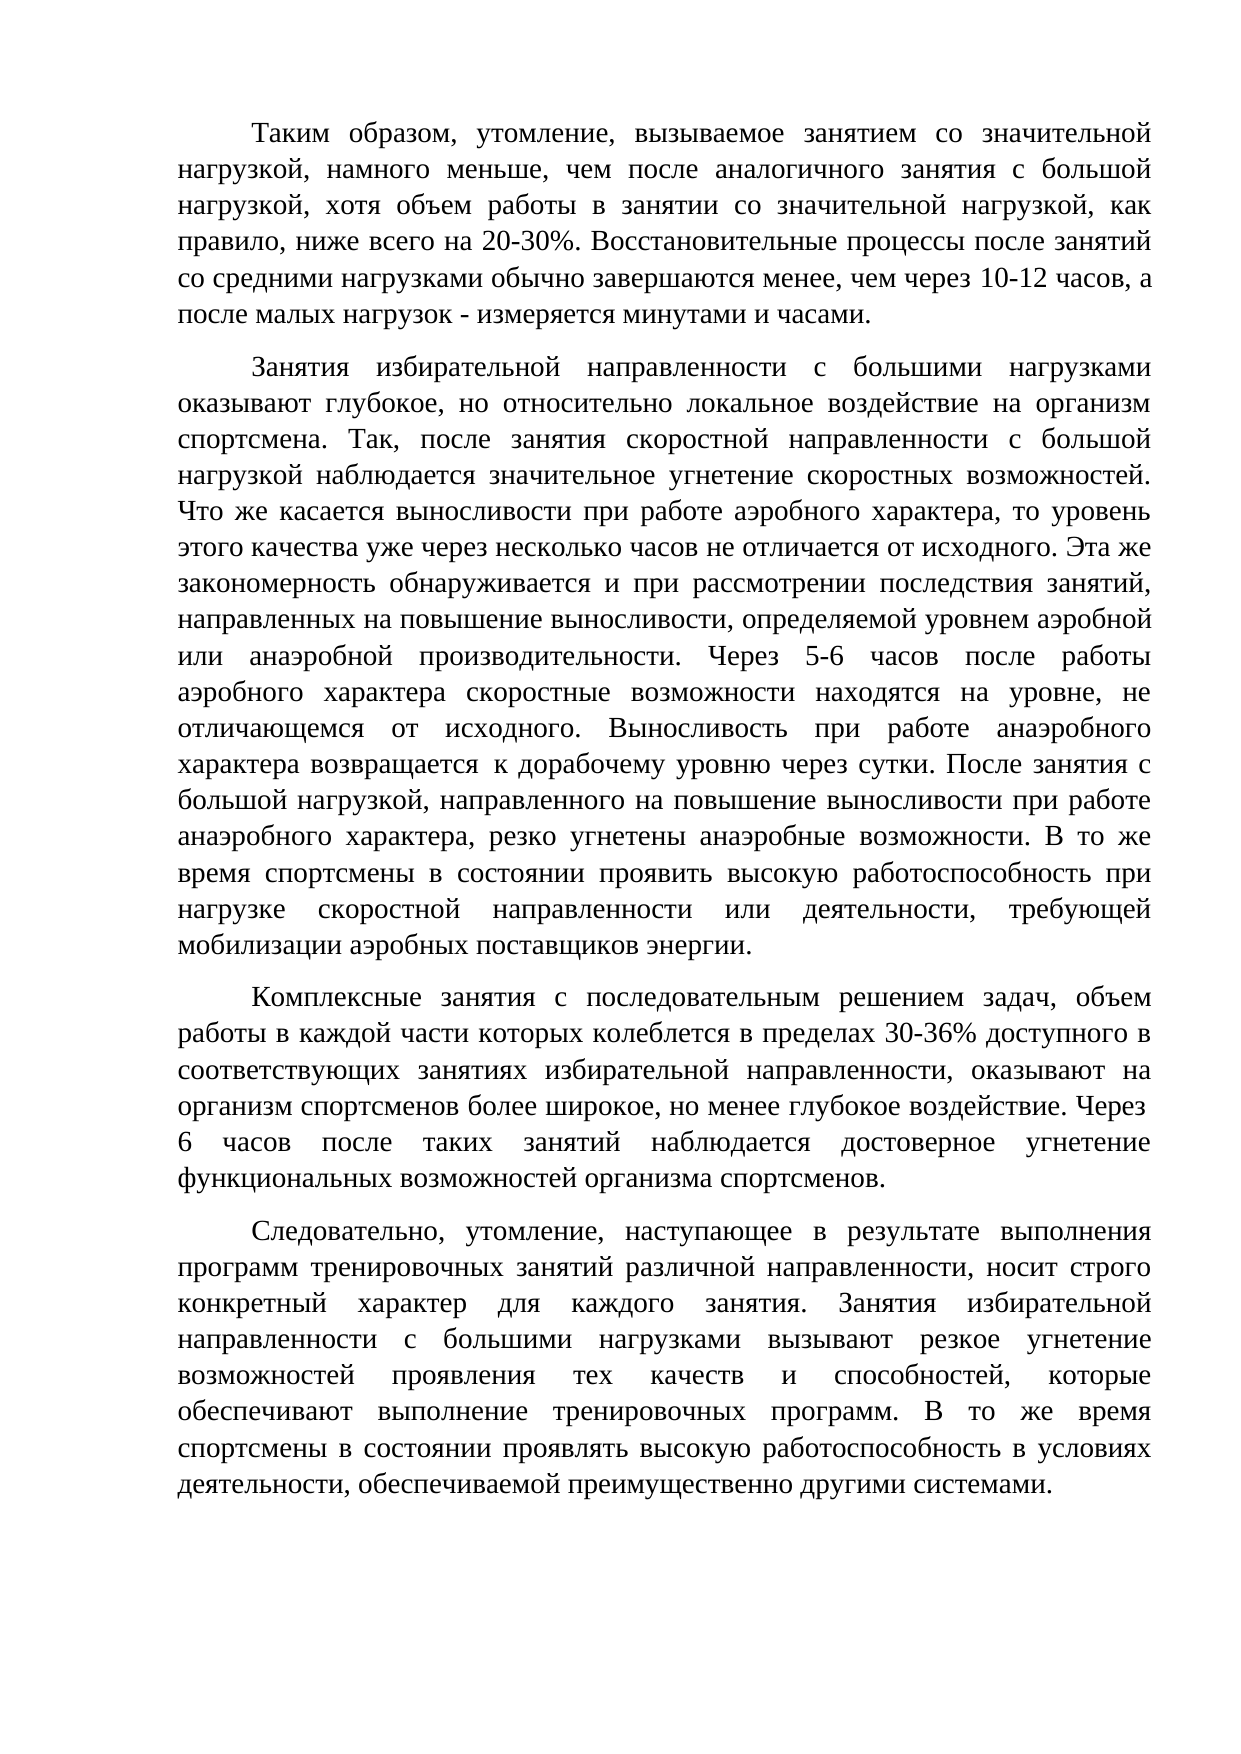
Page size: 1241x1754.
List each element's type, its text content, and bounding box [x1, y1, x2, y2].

text Таким образом, утомление, вызываемое занятием со значительной нагрузкой, намного меньше, чем после аналогичного занятия с большой нагрузкой, хотя объем работы в занятии со значительной нагрузкой, как правило, ниже всего на 20-30%. Восстановительные процессы после занятий со средними нагрузками обычно завершаются менее, чем через 10-12 часов, а после малых нагрузок - измеряется минутами и часами. [177, 115, 1152, 329]
text Комплексные занятия с последовательным решением задач, объем работы в каждой части которых колеблется в пределах 30-36% доступного в соответствующих занятиях избирательной направленности, оказывают на организм спортсменов более широкое, но менее глубокое воздействие. Через [177, 979, 1152, 1121]
text Следовательно, утомление, наступающее в результате выполнения программ тренировочных занятий различной направленности, носит строго конкретный характер для каждого занятия. Занятия избирательной направленности с большими нагрузками вызывают резкое угнетение возможностей проявления тех качеств и способностей, которые обеспечивают выполнение тренировочных программ. В то же время спортсмены в состоянии проявлять высокую работоспособность в условиях деятельности, обеспечиваемой преимущественно другими системами. [177, 1213, 1152, 1499]
text Занятия избирательной направленности с большими нагрузками оказывают глубокое, но относительно локальное воздействие на организм спортсмена. Так, после занятия скоростной направленности с большой нагрузкой наблюдается значительное угнетение скоростных возможностей. Что же касается выносливости при работе аэробного характера, то уровень этого качества уже через несколько часов не отличается от исходного. Эта же закономерность обнаруживается и при рассмотрении последствия занятий, направленных на повышение выносливости, определяемой уровнем аэробной или анаэробной производительности. Через 5-6 часов после работы аэробного характера скоростные возможности находятся на уровне, не отличающемся от исходного. Выносливость при работе анаэробного характера возвращается к дорабочему уровню через сутки. После занятия с большой нагрузкой, направленного на повышение выносливости при работе анаэробного характера, резко угнетены анаэробные возможности. В то же время спортсмены в состоянии проявить высокую работоспособность при нагрузке скоростной направленности или деятельности, требующей мобилизации аэробных поставщиков энергии. [177, 349, 1152, 961]
text 6 часов после таких занятий наблюдается достоверное угнетение функциональных возможностей организма спортсменов. [177, 1124, 1152, 1194]
